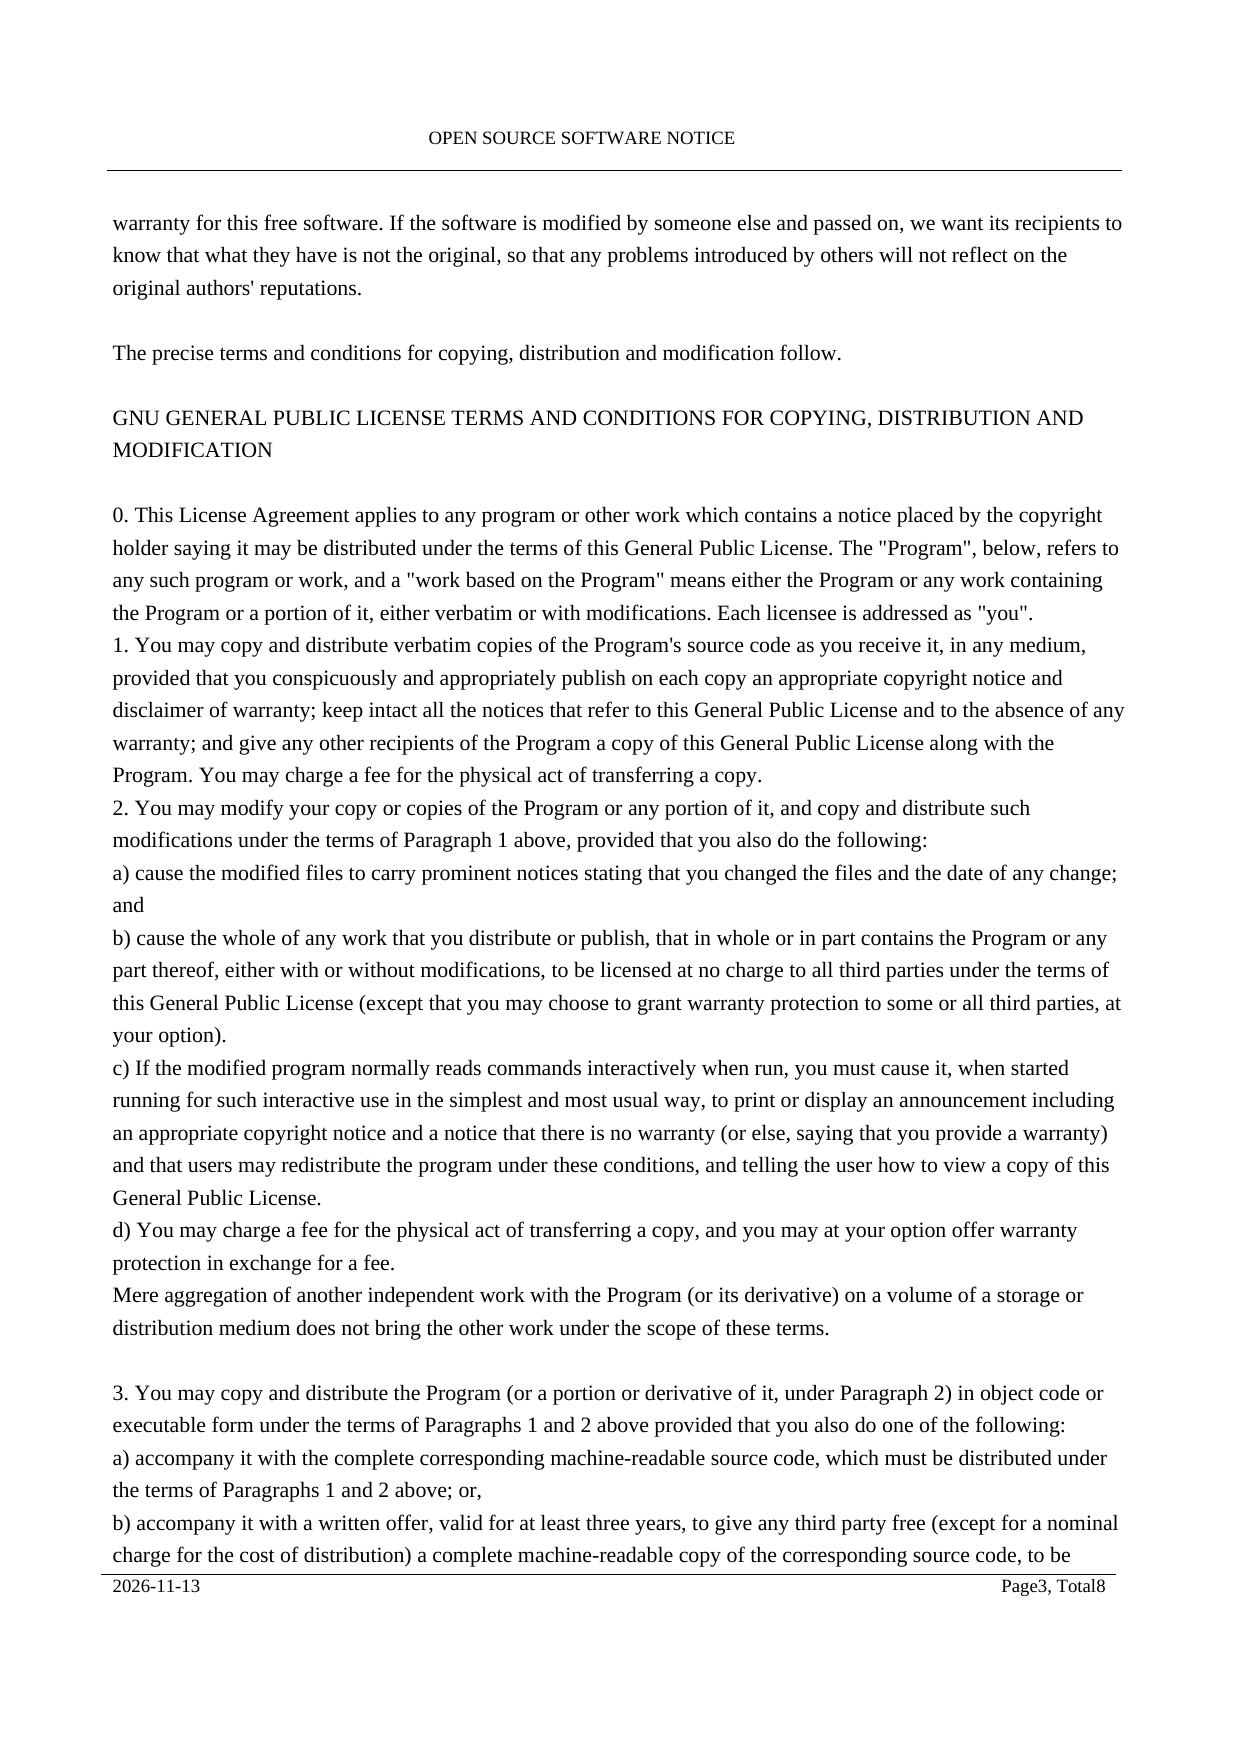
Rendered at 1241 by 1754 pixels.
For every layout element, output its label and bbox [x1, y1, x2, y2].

text [112, 206, 1128, 1571]
